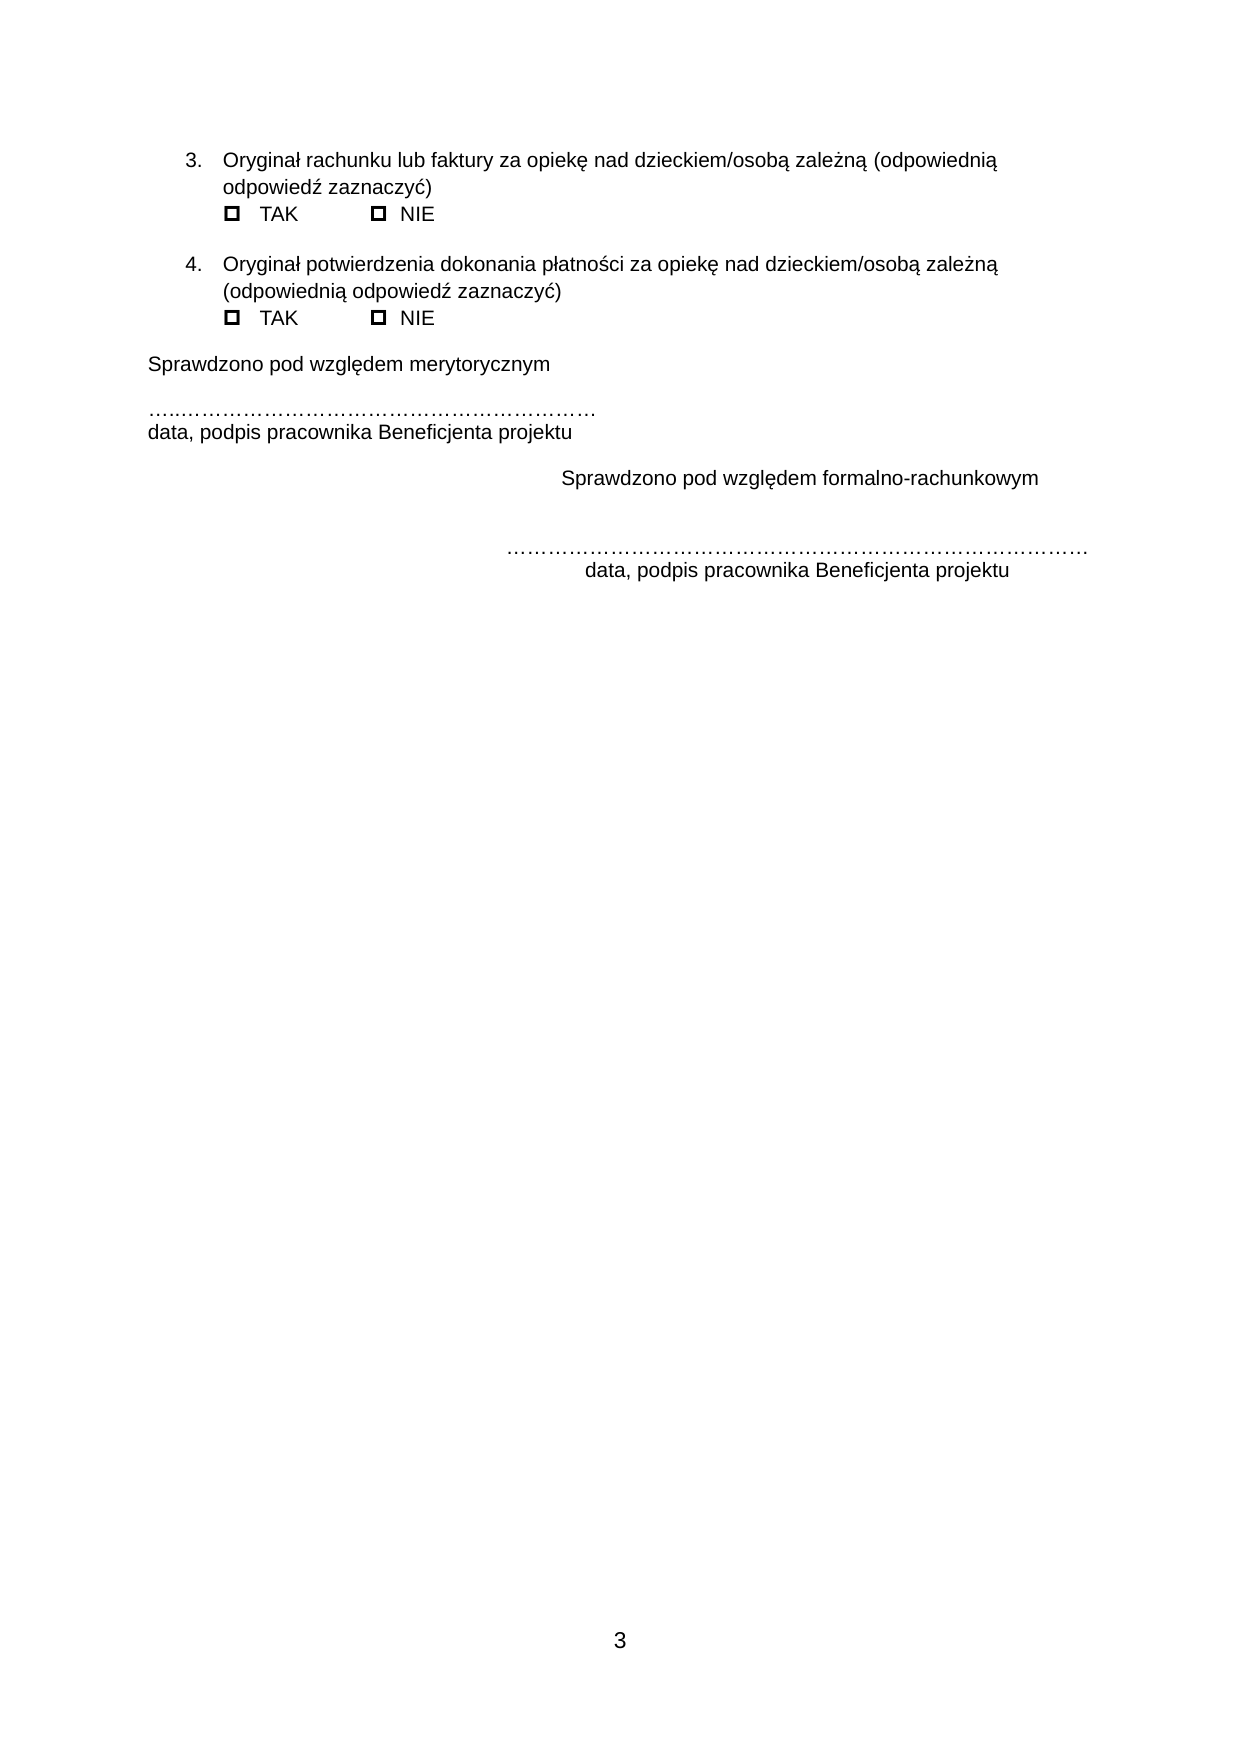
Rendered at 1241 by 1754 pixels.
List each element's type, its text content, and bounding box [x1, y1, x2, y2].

text TAK NIE [223, 203, 1093, 226]
text Sprawdzono pod względem merytorycznym [148, 353, 1093, 376]
text TAK NIE [223, 307, 1093, 330]
list Oryginał rachunku lub faktury za opiekę nad dzieckiem/osobą zależną (odpowiednią odpowiedź zaznaczyć) [185, 148, 1093, 199]
text data, podpis pracownika Beneficjenta projektu [148, 421, 1093, 444]
text data, podpis pracownika Beneficjenta projektu [148, 559, 1093, 582]
text …..…………………………………………………… [148, 398, 1093, 421]
list Oryginał potwierdzenia dokonania płatności za opiekę nad dzieckiem/osobą zależną (odpowiednią odpowiedź zaznaczyć) [185, 252, 1093, 303]
text ………………………………………………………………………… [148, 536, 1093, 559]
text Sprawdzono pod względem formalno-rachunkowym [148, 467, 1093, 490]
